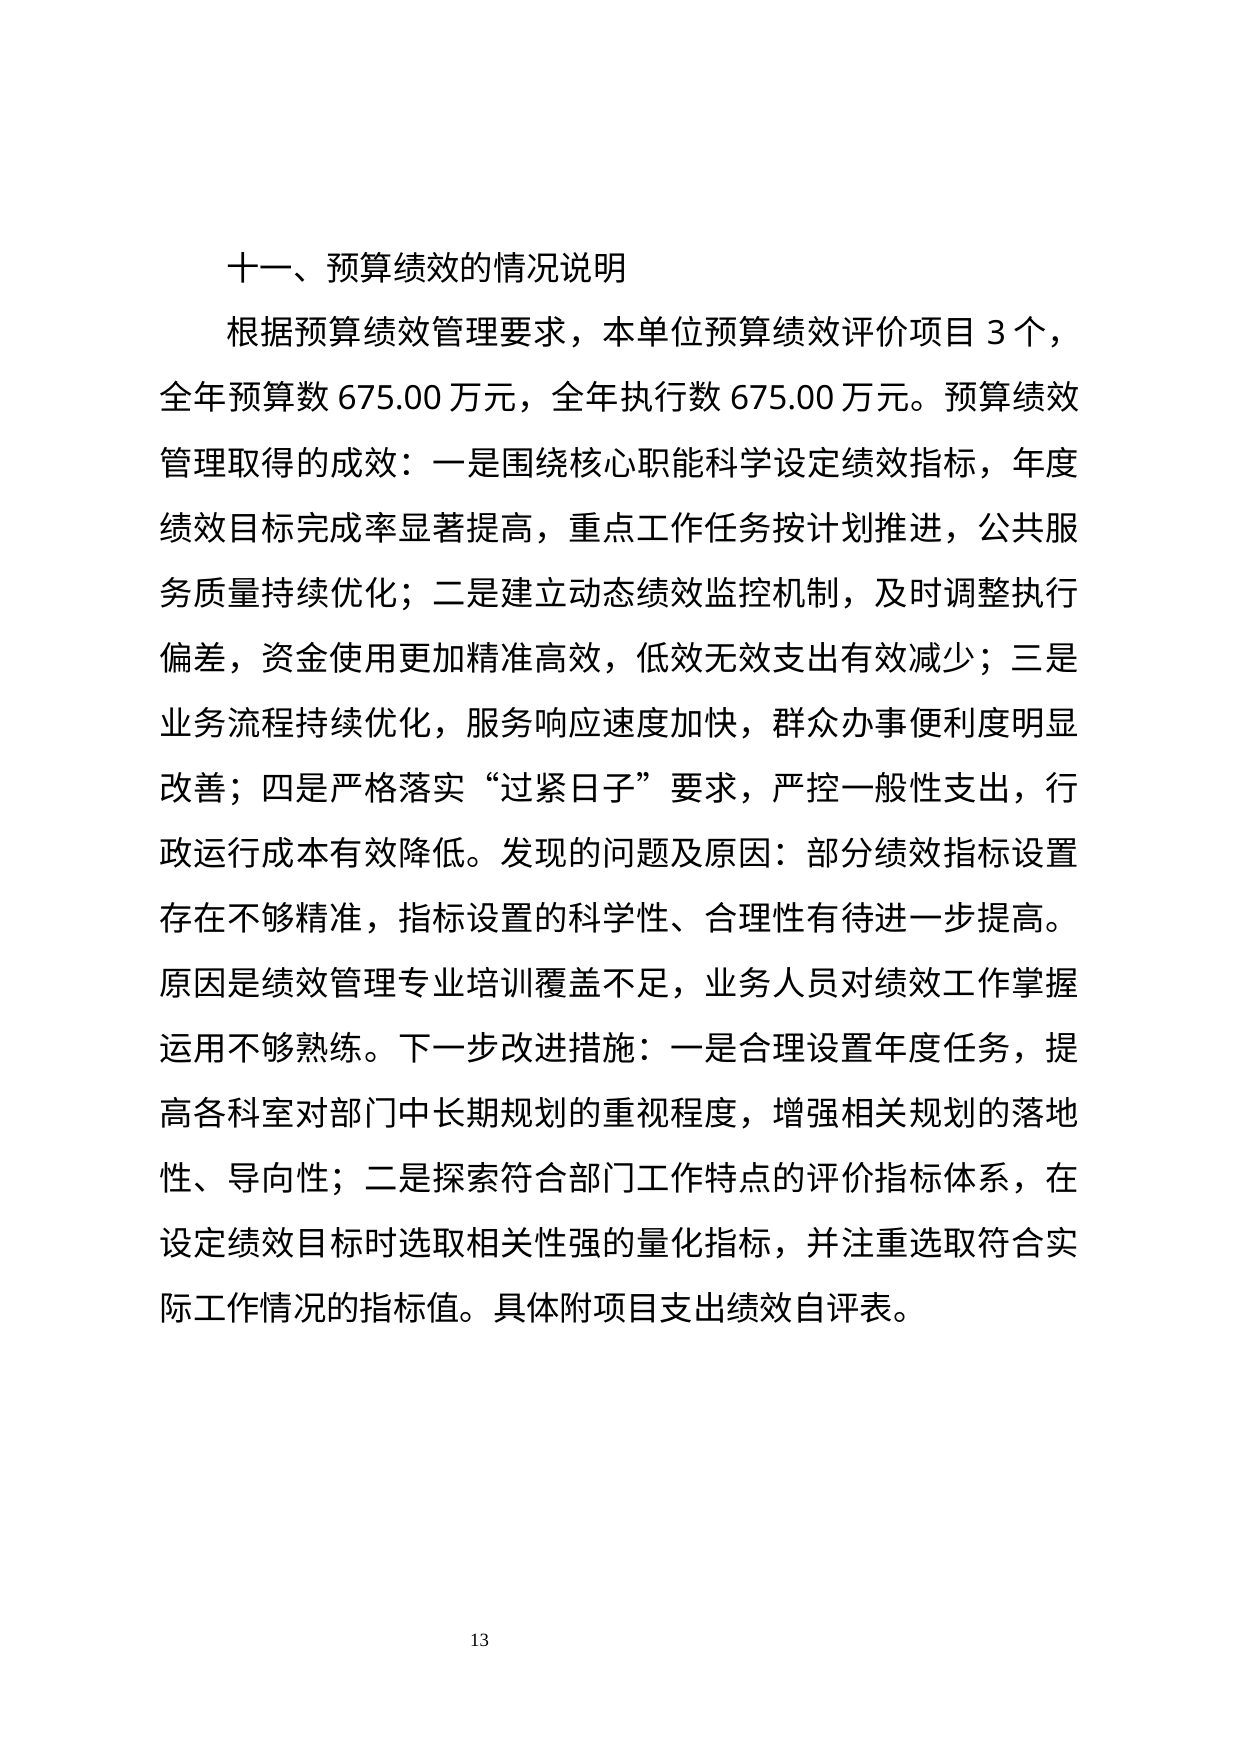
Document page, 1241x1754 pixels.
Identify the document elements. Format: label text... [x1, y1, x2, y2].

text 根据预算绩效管理要求，本单位预算绩效评价项目3个，全年预算数675.00万元，全年执行数675.00万元。预算绩效管理取得的成效：一是围绕核心职能科学设定绩效指标，年度绩效目标完成率显著提高，重点工作任务按计划推进，公共服务质量持续优化；二是建立动态绩效监控机制，及时调整执行偏差，资金使用更加精准高效，低效无效支出有效减少；三是业务流程持续优化，服务响应速度加快，群众办事便利度明显改善；四是严格落实“过紧日子”要求，严控一般性支出，行政运行成本有效降低。发现的问题及原因：部分绩效指标设置存在不够精准，指标设置的科学性、合理性有待进一步提高。原因是绩效管理专业培训覆盖不足，业务人员对绩效工作掌握运用不够熟练。下一步改进措施：一是合理设置年度任务，提高各科室对部门中长期规划的重视程度，增强相关规划的落地性、导向性；二是探索符合部门工作特点的评价指标体系，在设定绩效目标时选取相关性强的量化指标，并注重选取符合实际工作情况的指标值。具体附项目支出绩效自评表。 [159, 298, 1081, 1338]
text 十一、预算绩效的情况说明 [159, 233, 1081, 298]
